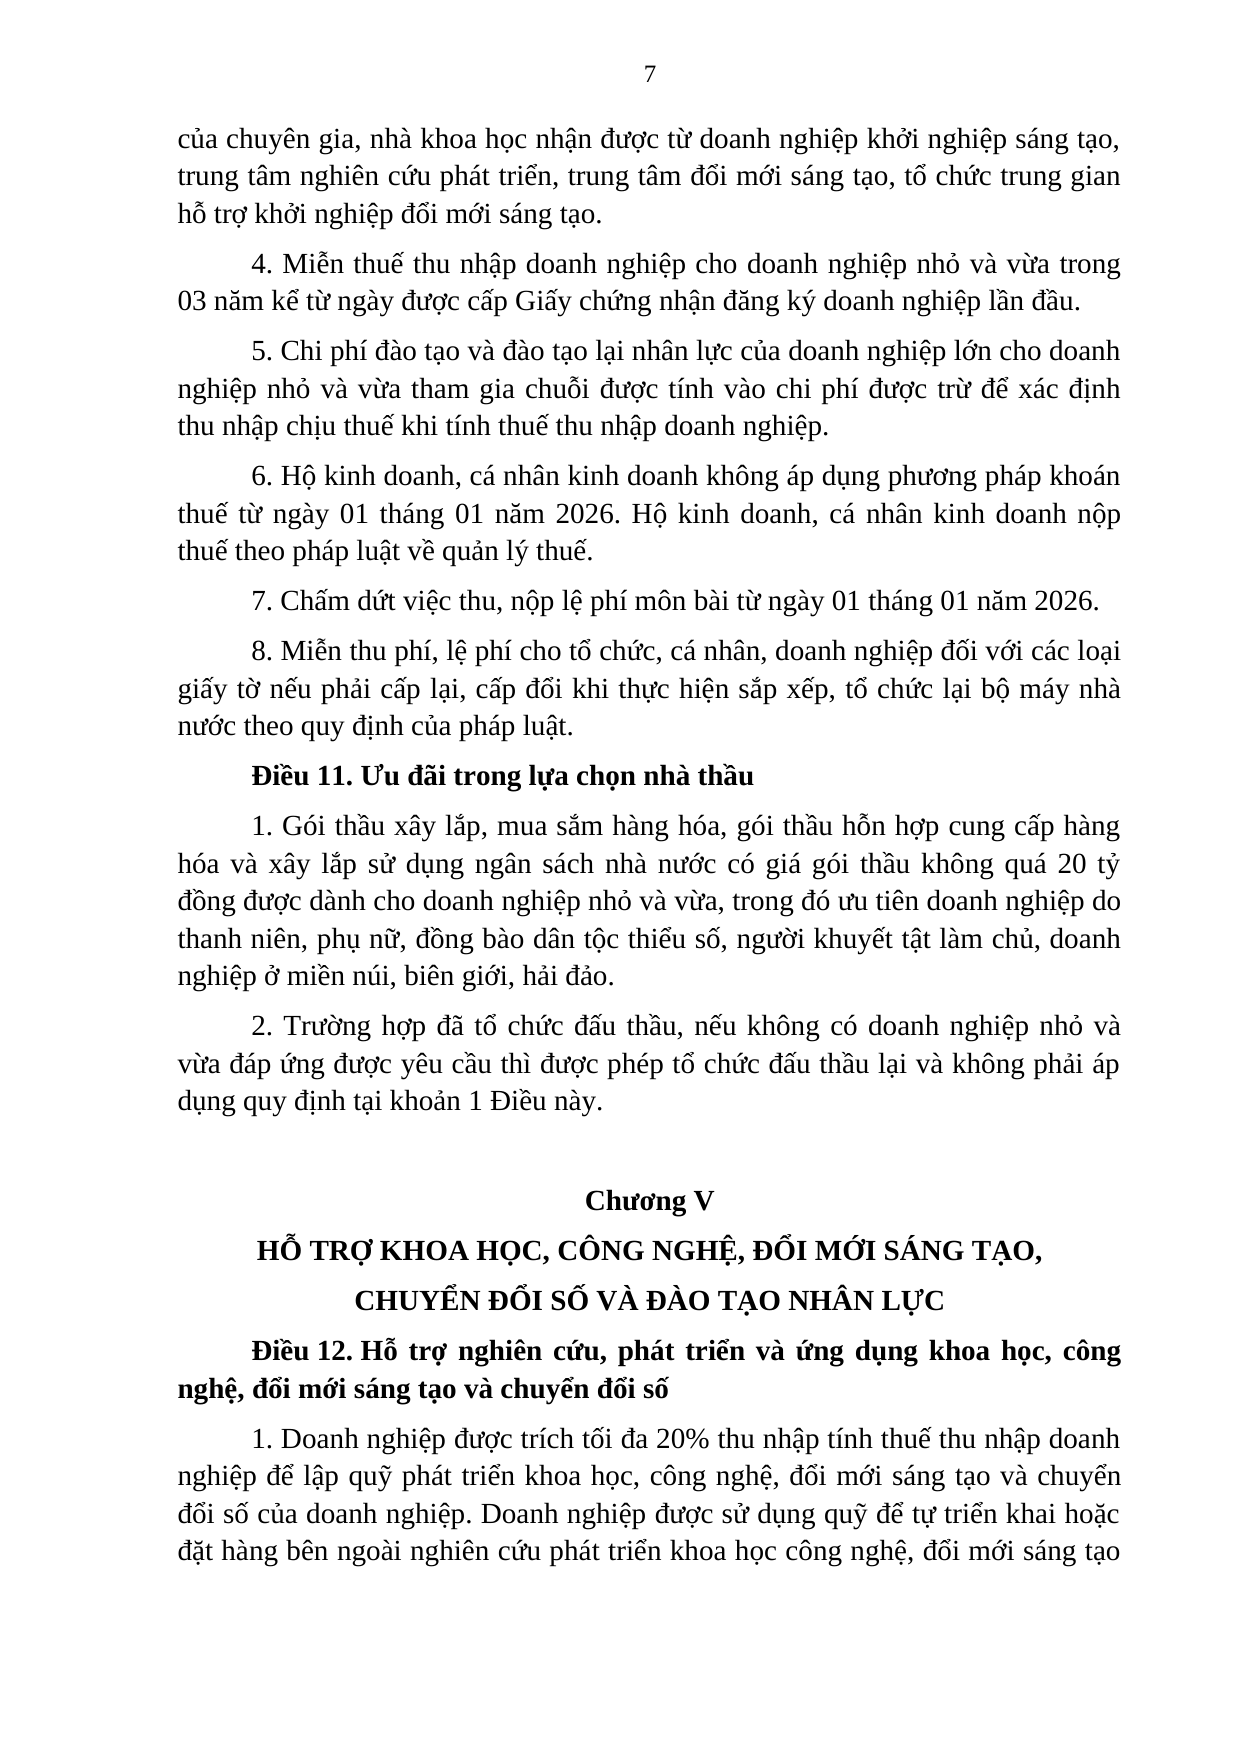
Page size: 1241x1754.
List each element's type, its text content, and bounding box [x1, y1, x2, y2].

text 6. Hộ kinh doanh, cá nhân kinh doanh không áp dụng phương pháp khoán thuế từ ngày 01 tháng 01 năm 2026. Hộ kinh doanh, cá nhân kinh doanh nộp thuế theo pháp luật về quản lý thuế. [177, 456, 1122, 568]
text 5. Chi phí đào tạo và đào tạo lại nhân lực của doanh nghiệp lớn cho doanh nghiệp nhỏ và vừa tham gia chuỗi được tính vào chi phí được trừ để xác định thu nhập chịu thuế khi tính thuế thu nhập doanh nghiệp. [177, 331, 1122, 443]
text 1. Gói thầu xây lắp, mua sắm hàng hóa, gói thầu hỗn hợp cung cấp hàng hóa và xây lắp sử dụng ngân sách nhà nước có giá gói thầu không quá 20 tỷ đồng được dành cho doanh nghiệp nhỏ và vừa, trong đó ưu tiên doanh nghiệp do thanh niên, phụ nữ, đồng bào dân tộc thiểu số, người khuyết tật làm chủ, doanh nghiệp ở miền núi, biên giới, hải đảo. [177, 806, 1122, 993]
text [177, 118, 1122, 231]
text 2. Trường hợp đã tổ chức đấu thầu, nếu không có doanh nghiệp nhỏ và vừa đáp ứng được yêu cầu thì được phép tổ chức đấu thầu lại và không phải áp dụng quy định tại khoản 1 Điều này. [177, 1006, 1122, 1118]
text 4. Miễn thuế thu nhập doanh nghiệp cho doanh nghiệp nhỏ và vừa trong 03 năm kể từ ngày được cấp Giấy chứng nhận đăng ký doanh nghiệp lần đầu. [177, 243, 1122, 318]
subtitle HỖ TRỢ KHOA HỌC, CÔNG NGHỆ, ĐỔI MỚI SÁNG TẠO, [177, 1231, 1122, 1268]
subtitle Chương V [177, 1181, 1122, 1218]
subtitle Hỗ trợ nghiên cứu, phát triển và ứng dụng khoa học, công nghệ, đổi mới sáng tạo và chuyển đổi số [177, 1331, 1122, 1406]
subtitle Ưu đãi trong lựa chọn nhà thầu [177, 756, 1122, 793]
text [177, 1418, 1122, 1568]
subtitle CHUYỂN ĐỔI SỐ VÀ ĐÀO TẠO NHÂN LỰC [177, 1281, 1122, 1318]
text 7. Chấm dứt việc thu, nộp lệ phí môn bài từ ngày 01 tháng 01 năm 2026. [177, 581, 1122, 618]
text 8. Miễn thu phí, lệ phí cho tổ chức, cá nhân, doanh nghiệp đối với các loại giấy tờ nếu phải cấp lại, cấp đổi khi thực hiện sắp xếp, tổ chức lại bộ máy nhà nước theo quy định của pháp luật. [177, 631, 1122, 743]
